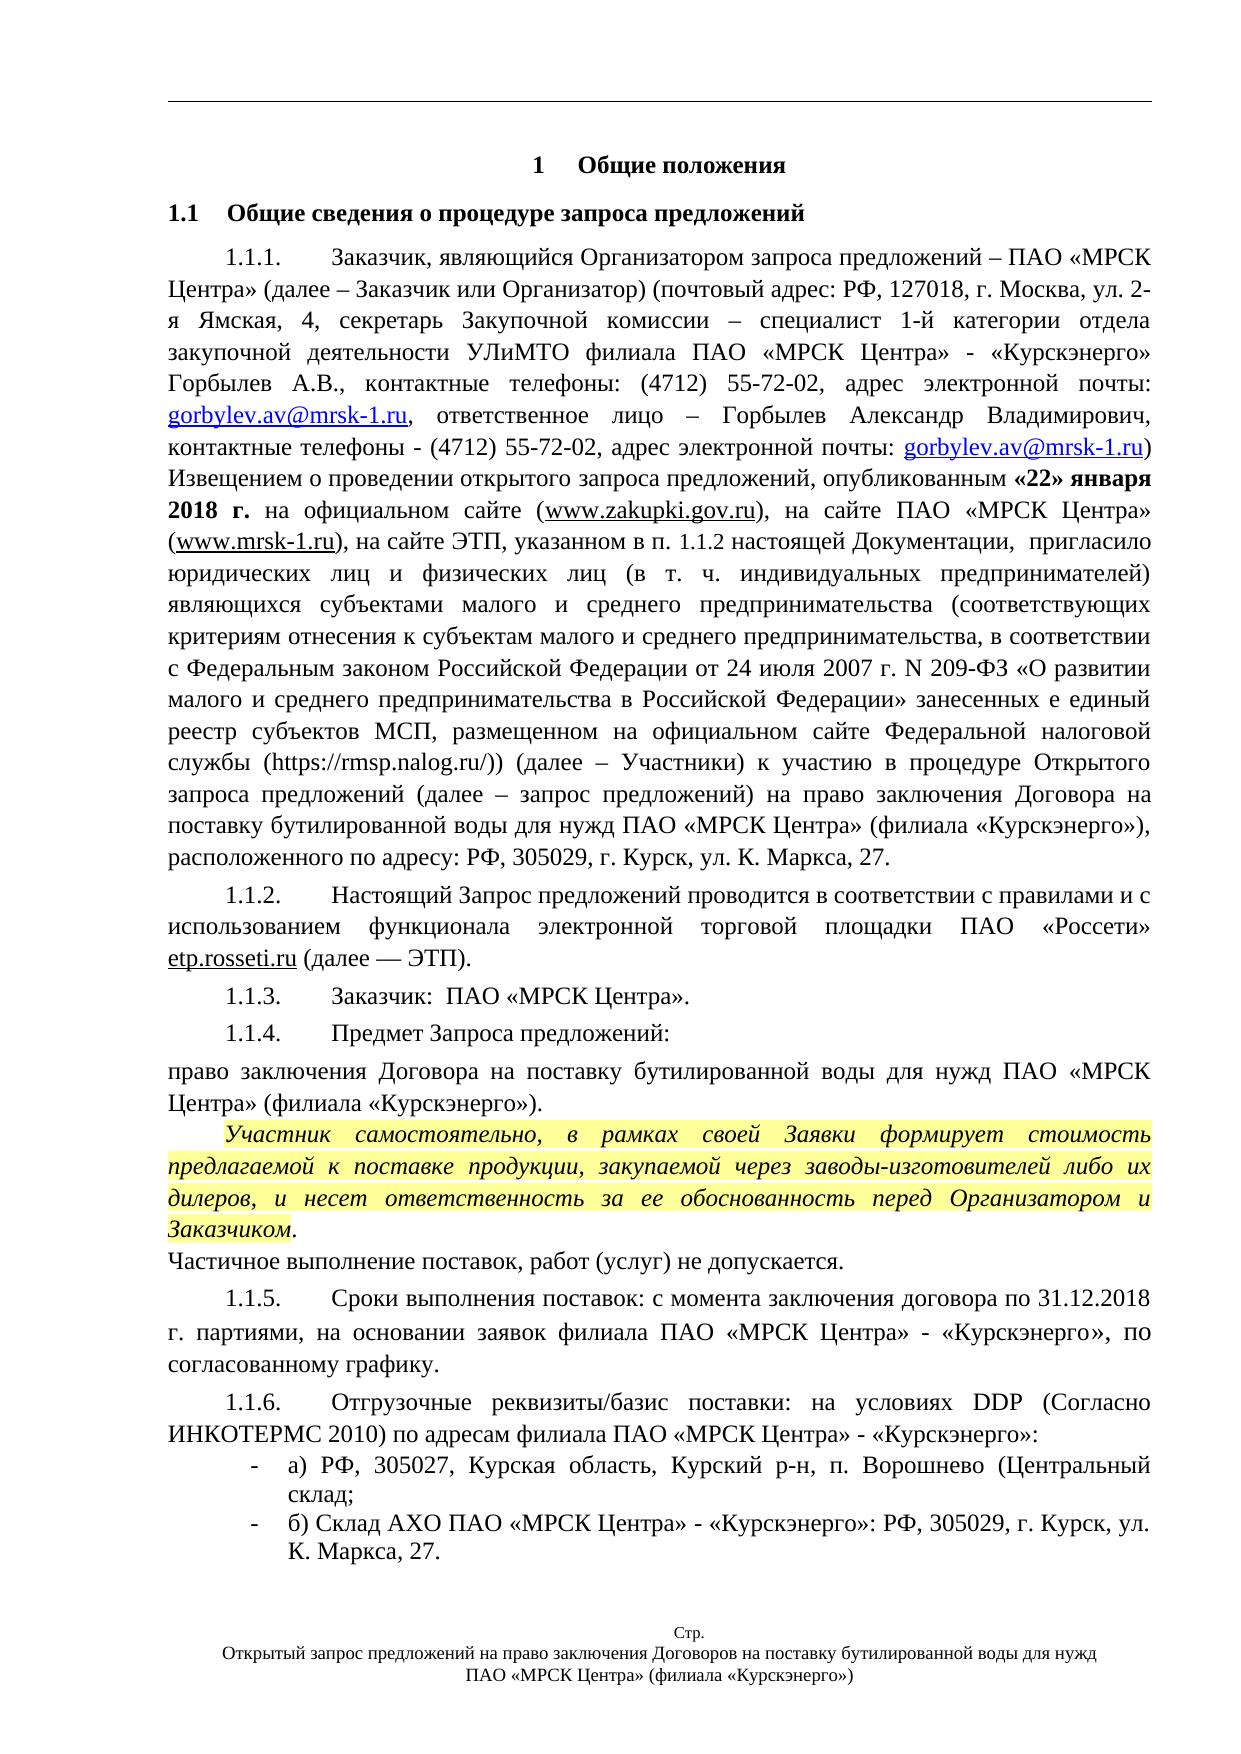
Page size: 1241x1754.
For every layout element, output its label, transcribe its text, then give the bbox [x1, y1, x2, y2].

subtitle Общие сведения о процедуре запроса предложений [168, 198, 1152, 227]
list а) РФ, 305027, Курская область, Курский р-н, п. Ворошнево (Центральный склад; [250, 1450, 1152, 1508]
list Настоящий Запрос предложений проводится в соответствии с правилами и с использованием функционала электронной торговой площадки ПАО «Россети» etp.rosseti.ru (далее — ЭТП). [168, 880, 1152, 972]
text Участник самостоятельно, в рамках своей Заявки формирует стоимость предлагаемой к поставке продукции, закупаемой через заводы-изготовителей либо их дилеров, и несет ответственность за ее обоснованность перед Организатором и Заказчиком. [168, 1211, 1152, 1243]
text Участник самостоятельно, в рамках своей Заявки формирует стоимость предлагаемой к поставке продукции, закупаемой через заводы-изготовителей либо их дилеров, и несет ответственность за ее обоснованность перед Организатором и Заказчиком. [168, 1119, 1152, 1151]
list Предмет Запроса предложений: [168, 1018, 1152, 1047]
list Заказчик, являющийся Организатором запроса предложений – ПАО «МРСК Центра» (далее – Заказчик или Организатор) (почтовый адрес: РФ, 127018, г. Москва, ул. 2-я Ямская, 4, секретарь Закупочной комиссии – специалист 1-й категории отдела закупочной деятельности УЛиМТО филиала ПАО «МРСК Центра» - «Курскэнерго» Горбылев А.В., контактные телефоны: (4712) 55-72-02, адрес электронной почты: gorbylev.av@mrsk-1.ru, ответственное лицо – Горбылев Александр Владимирович, контактные телефоны - (4712) 55-72-02, адрес электронной почты: gorbylev.av@mrsk-1.ru) Извещением о проведении открытого запроса предложений, опубликованным «22» января 2018 г. на официальном сайте (www.zakupki.gov.ru), на сайте ПАО «МРСК Центра» (www.mrsk-1.ru), на сайте ЭТП, указанном в п. 1.1.2 настоящей Документации, пригласило юридических лиц и физических лиц (в т. ч. индивидуальных предпринимателей) являющихся субъектами малого и среднего предпринимательства (соответствующих критериям отнесения к субъектам малого и среднего предпринимательства, в соответствии с Федеральным законом Российской Федерации от 24 июля 2007 г. N 209-ФЗ «О развитии малого и среднего предпринимательства в Российской Федерации» занесенных е единый реестр субъектов МСП, размещенном на официальном сайте Федеральной налоговой службы (https://rmsp.nalog.ru/)) (далее – Участники) к участию в процедуре Открытого запроса предложений (далее – запрос предложений) на право заключения Договора на поставку бутилированной воды для нужд ПАО «МРСК Центра» (филиала «Курскэнерго»), расположенного по адресу: РФ, 305029, г. Курск, ул. К. Маркса, 27. [168, 242, 1152, 871]
list Отгрузочные реквизиты/базис поставки: на условиях DDP (Согласно ИНКОТЕРМС 2010) по адресам филиала ПАО «МРСК Центра» - «Курскэнерго»: [168, 1387, 1152, 1447]
list б) Склад АХО ПАО «МРСК Центра» - «Курскэнерго»: РФ, 305029, г. Курск, ул. К. Маркса, 27. [250, 1508, 1152, 1565]
text право заключения Договора на поставку бутилированной воды для нужд ПАО «МРСК Центра» (филиала «Курскэнерго»). [168, 1056, 1152, 1117]
list Сроки выполнения поставок: с момента заключения договора по 31.12.2018 г. партиями, на основании заявок филиала ПАО «МРСК Центра» - «Курскэнерго», по согласованному графику. [168, 1283, 1152, 1378]
list Частичное выполнение поставок, работ (услуг) не допускается. [168, 1246, 1152, 1274]
list Заказчик: ПАО «МРСК Центра». [168, 981, 1152, 1009]
subtitle Общие положения [166, 150, 1152, 179]
